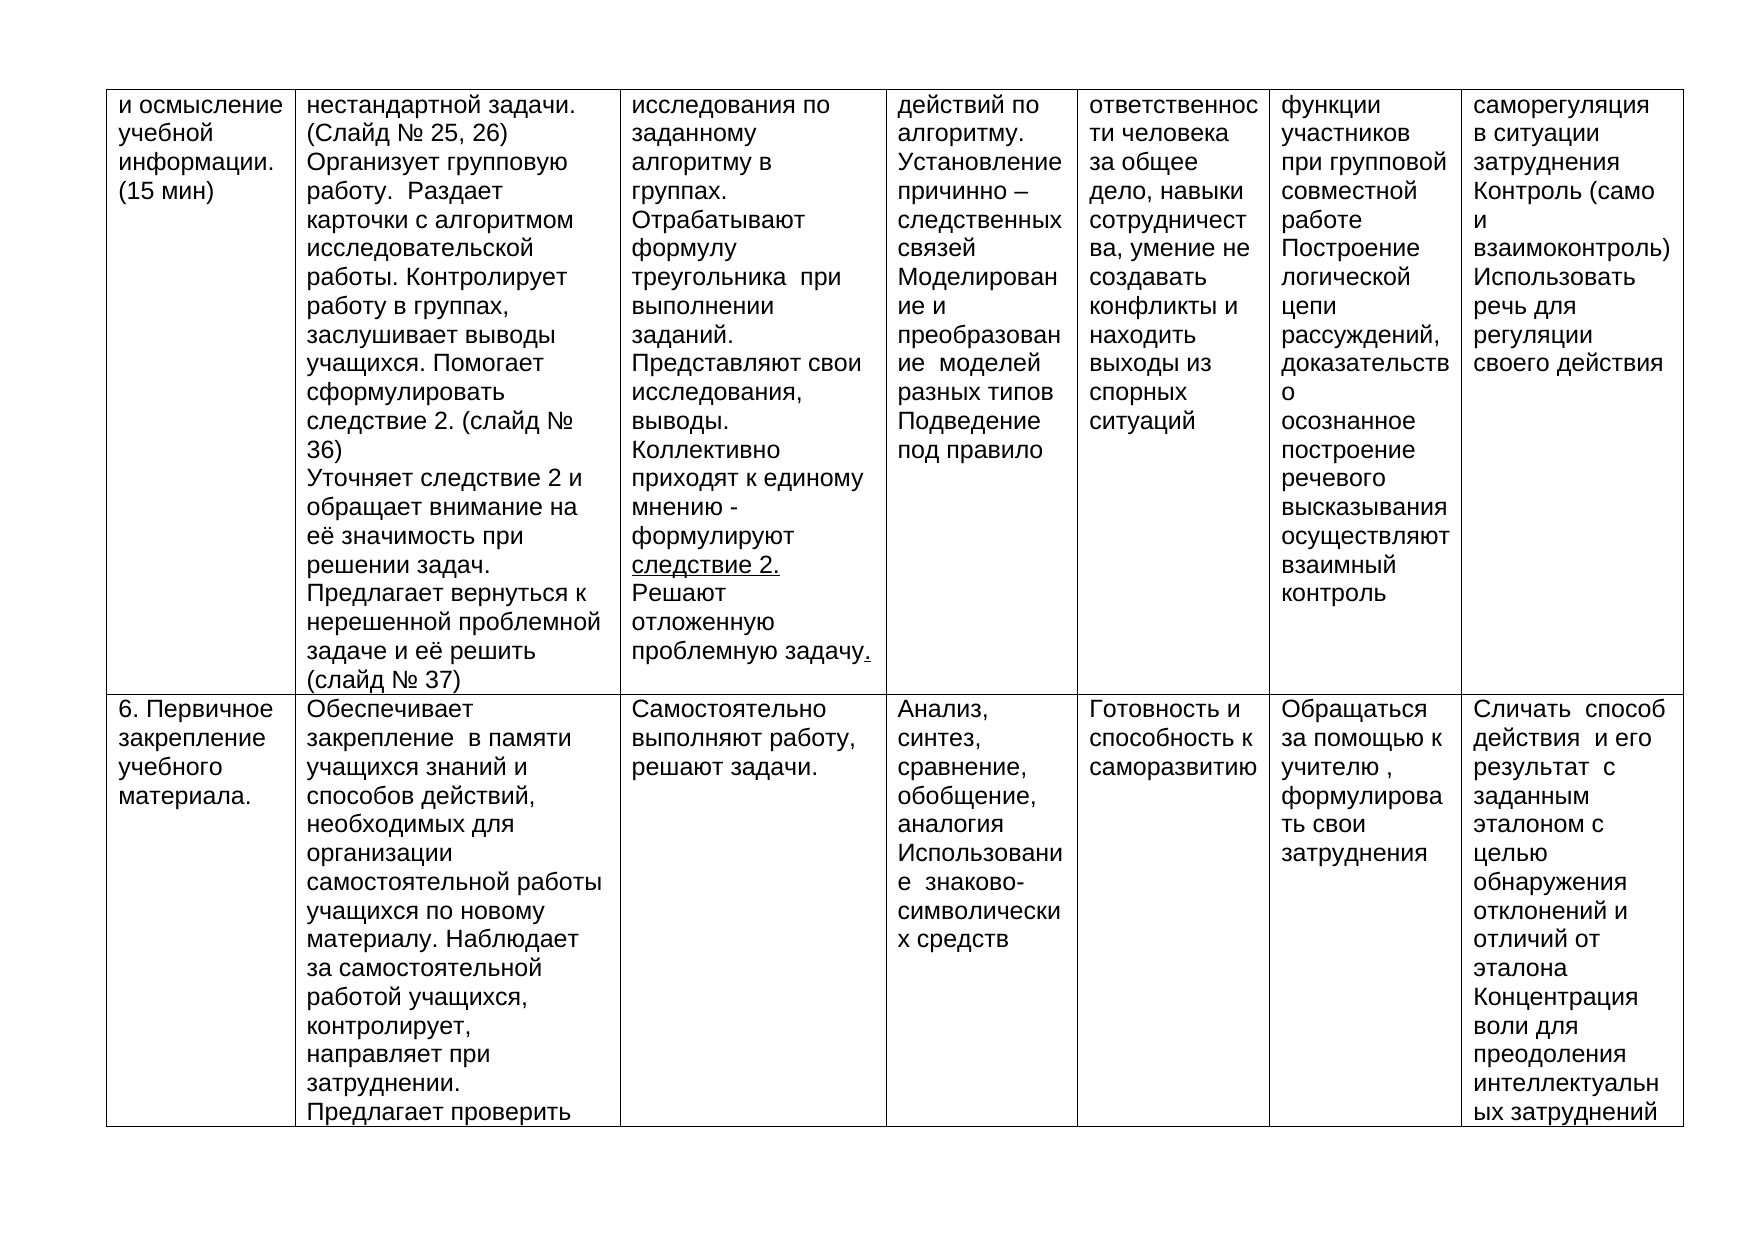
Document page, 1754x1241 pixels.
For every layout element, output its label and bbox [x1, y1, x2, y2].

table_cell [296, 90, 620, 693]
table_cell [107, 90, 295, 693]
table_cell [1462, 90, 1683, 693]
table_cell [1462, 695, 1683, 1126]
table_cell [621, 90, 886, 693]
table_cell [887, 90, 1077, 693]
table_cell [1078, 90, 1269, 693]
table_cell [1270, 695, 1461, 1126]
table_cell [107, 695, 295, 1126]
table_cell [621, 695, 886, 1126]
table_cell [887, 695, 1077, 1126]
table_cell [1270, 90, 1461, 693]
table_cell [1078, 695, 1269, 1126]
table_cell [296, 695, 620, 1126]
